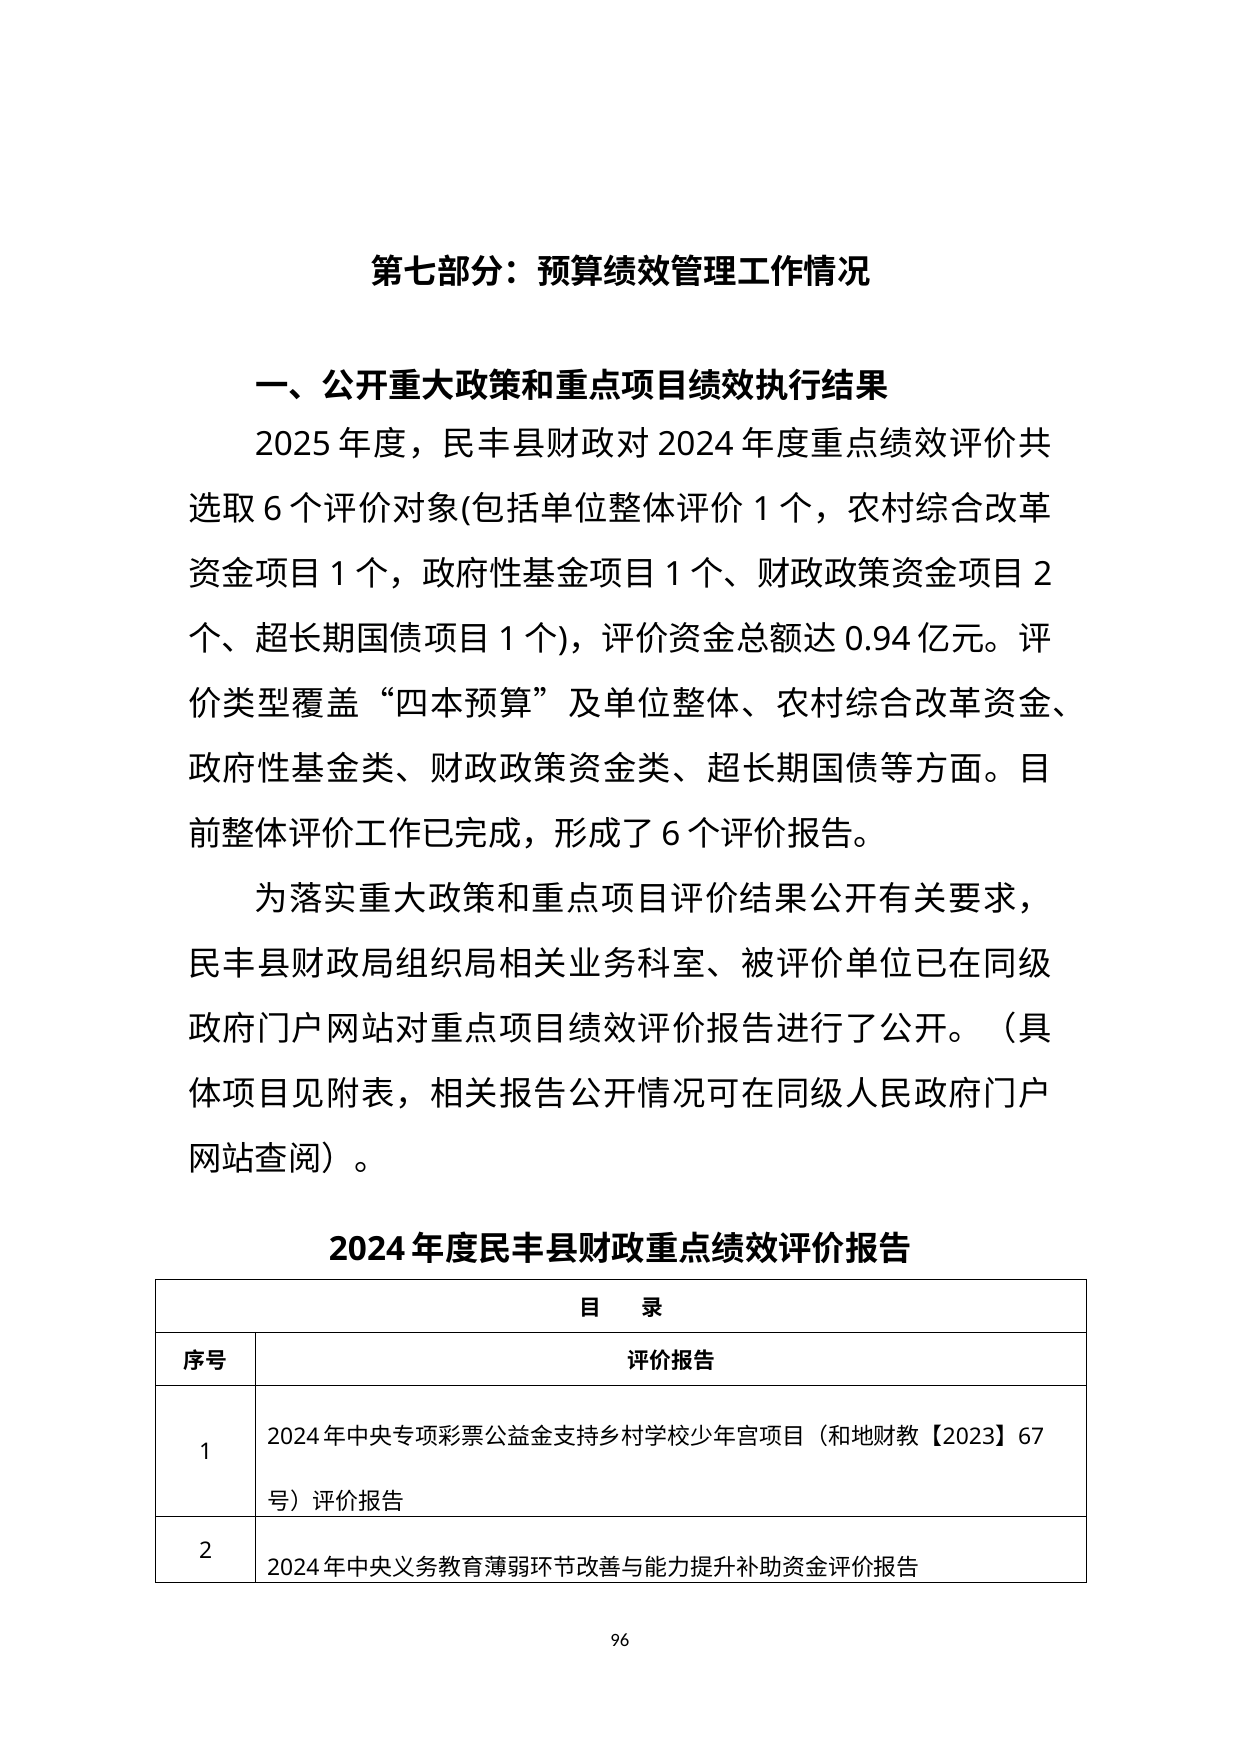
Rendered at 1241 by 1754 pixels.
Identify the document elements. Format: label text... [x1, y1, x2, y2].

list 公开重大政策和重点项目绩效执行结果 [188, 350, 1052, 409]
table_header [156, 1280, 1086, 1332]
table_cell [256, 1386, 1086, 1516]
subtitle 第七部分：预算绩效管理工作情况 [188, 237, 1052, 302]
text 2025年度，民丰县财政对2024年度重点绩效评价共选取6个评价对象(包括单位整体评价1个，农村综合改革资金项目1个，政府性基金项目1个、财政政策资金项目2个、超长期国债项目1个)，评价资金总额达0.94亿元。评价类型覆盖“四本预算”及单位整体、农村综合改革资金、政府性基金类、财政政策资金类、超长期国债等方面。目前整体评价工作已完成，形成了6个评价报告。 [188, 409, 1052, 864]
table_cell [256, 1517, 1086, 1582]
text 2024年度民丰县财政重点绩效评价报告 [188, 1214, 1052, 1279]
text 为落实重大政策和重点项目评价结果公开有关要求，民丰县财政局组织局相关业务科室、被评价单位已在同级政府门户网站对重点项目绩效评价报告进行了公开。（具体项目见附表，相关报告公开情况可在同级人民政府门户网站查阅）。 [188, 864, 1052, 1189]
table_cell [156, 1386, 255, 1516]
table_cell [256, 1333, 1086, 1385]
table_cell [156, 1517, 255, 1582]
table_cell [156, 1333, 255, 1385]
